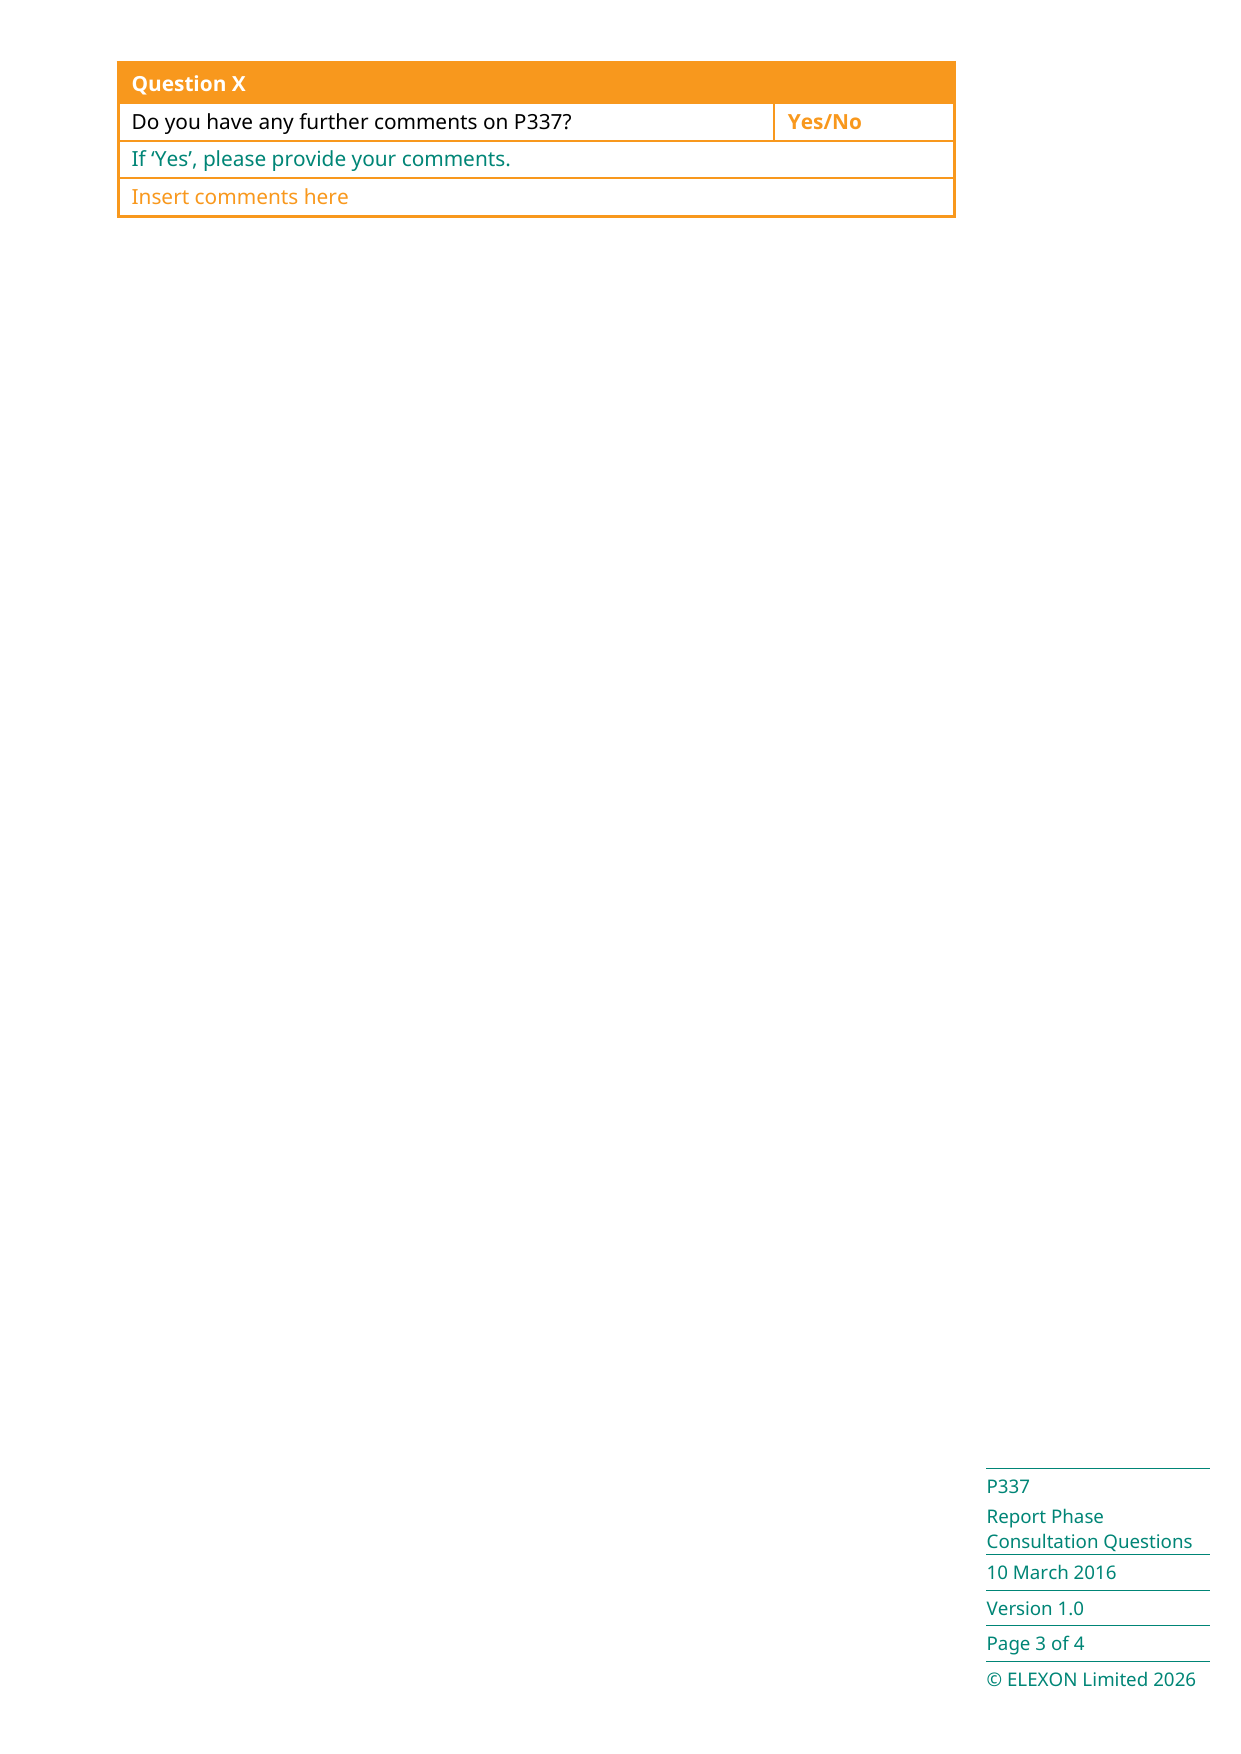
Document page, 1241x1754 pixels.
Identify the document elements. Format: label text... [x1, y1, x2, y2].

table_header Question X [120, 64, 953, 102]
table_cell [775, 104, 953, 139]
table_cell Do you have any further comments on P337? [120, 104, 773, 139]
table_cell If ‘Yes’, please provide your comments. [120, 142, 953, 177]
table_cell [120, 179, 953, 214]
